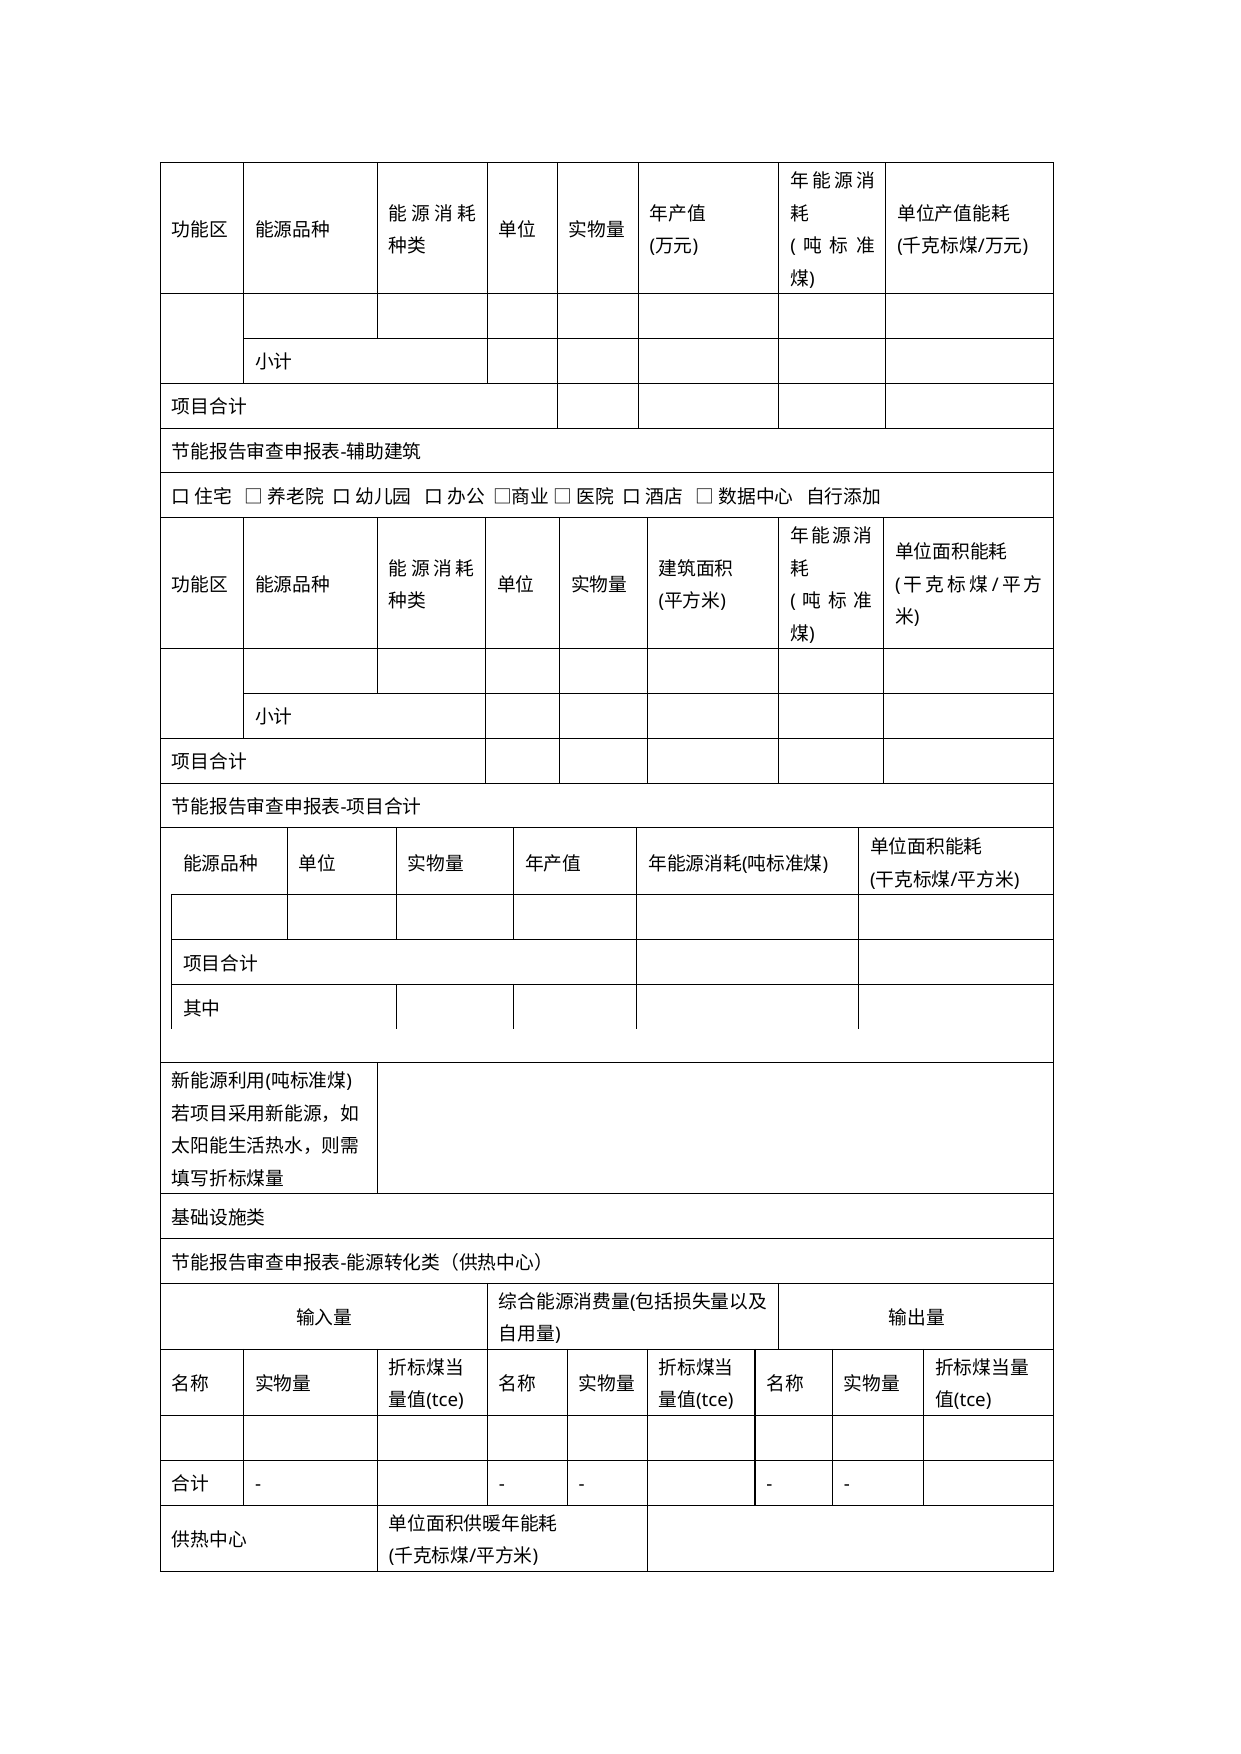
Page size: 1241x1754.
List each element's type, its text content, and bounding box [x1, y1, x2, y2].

table_cell 单位 [486, 518, 559, 648]
table_cell 折标煤当量值(tce) [378, 1350, 487, 1415]
table_cell [486, 694, 559, 738]
table_cell 名称 [161, 1350, 243, 1415]
table_cell [648, 649, 778, 693]
table_cell 实物量 [560, 518, 647, 648]
table_cell - [756, 1461, 832, 1504]
table_cell 基础设施类 [161, 1194, 1053, 1238]
table_cell 项目合计 [161, 739, 485, 782]
table_cell 折标煤当量值(tce) [924, 1350, 1053, 1415]
table_cell [161, 294, 243, 383]
table_cell [886, 384, 1053, 427]
table_cell [884, 694, 1053, 738]
table_cell - [568, 1461, 647, 1504]
table_cell [378, 1461, 487, 1504]
table_cell [161, 1416, 243, 1460]
table_cell 实物量 [833, 1350, 923, 1415]
table_cell [161, 649, 243, 738]
table_cell 年能源消耗 (吨标准煤) [779, 163, 885, 293]
table_cell 年能源消耗 (吨标准煤) [779, 518, 883, 648]
table_cell 折标煤当量值(tce) [648, 1350, 754, 1415]
table_cell [648, 1416, 754, 1460]
table_cell [488, 294, 557, 338]
table_cell 新能源利用(吨标准煤)若项目采用新能源，如太阳能生活热水，则需填写折标煤量 [161, 1063, 377, 1193]
table_cell 建筑面积 (平方米) [648, 518, 778, 648]
table_cell [488, 1416, 567, 1460]
table_cell 单位面积供暖年能耗 (千克标煤/平方米) [378, 1506, 647, 1571]
table_cell [558, 294, 638, 338]
table_cell 名称 [488, 1350, 567, 1415]
table_cell [924, 1461, 1053, 1504]
table_cell [244, 294, 377, 338]
table_cell 口 住宅 □ 养老院 口 幼儿园 口 办公 □商业 □ 医院 口 酒店 □ 数据中心 自行添加 [161, 473, 1053, 517]
table_cell [639, 339, 778, 383]
table_cell - [833, 1461, 923, 1504]
table_cell 名称 [756, 1350, 832, 1415]
table_cell [924, 1416, 1053, 1460]
table_cell [560, 694, 647, 738]
table_cell 节能报告审查申报表-项目合计 [161, 784, 1053, 827]
table_cell 输出量 [779, 1284, 1053, 1349]
table_cell - [488, 1461, 567, 1504]
table_cell [378, 1416, 487, 1460]
table_cell [488, 339, 557, 383]
table_cell 能源消耗种类 [378, 163, 487, 293]
table_cell 供热中心 [161, 1506, 377, 1571]
table_cell [648, 739, 778, 782]
table_cell - [244, 1461, 377, 1504]
table_cell [558, 339, 638, 383]
table_cell [486, 649, 559, 693]
table_cell 能源消耗种类 [378, 518, 485, 648]
table_cell 实物量 [568, 1350, 647, 1415]
table_cell 综合能源消费量(包括损失量以及自用量) [488, 1284, 778, 1349]
table_cell [560, 649, 647, 693]
table_cell 年产值 (万元) [639, 163, 778, 293]
table_cell 节能报告审查申报表-能源转化类（供热中心） [161, 1239, 1053, 1283]
table_cell [244, 649, 377, 693]
table_cell [779, 384, 885, 427]
table_cell [161, 828, 1053, 1062]
table_cell [886, 294, 1053, 338]
table_cell 单位 [488, 163, 557, 293]
table_cell 单位面积能耗 (干克标煤/平方米) [884, 518, 1053, 648]
table_cell [244, 1416, 377, 1460]
table_cell [378, 1063, 1053, 1193]
table_cell [560, 739, 647, 782]
table_cell 合计 [161, 1461, 243, 1504]
table_cell 单位产值能耗 (千克标煤/万元) [886, 163, 1053, 293]
table_cell [884, 739, 1053, 782]
table_cell [639, 294, 778, 338]
table_cell [378, 649, 485, 693]
table_cell 功能区 [161, 518, 243, 648]
table_cell 输入量 [161, 1284, 487, 1349]
table_cell 功能区 [161, 163, 243, 293]
table_cell 项目合计 [161, 384, 557, 427]
table_cell [779, 739, 883, 782]
table_cell 能源品种 [244, 518, 377, 648]
table_cell 能源品种 [244, 163, 377, 293]
table_cell [639, 384, 778, 427]
table_cell [779, 294, 885, 338]
table_cell [779, 694, 883, 738]
table_cell [558, 384, 638, 427]
table_cell [648, 694, 778, 738]
table_cell [486, 739, 559, 782]
table_cell [648, 1506, 1053, 1571]
table_cell [779, 649, 883, 693]
table_cell [833, 1416, 923, 1460]
table_cell [884, 649, 1053, 693]
table_cell [378, 294, 487, 338]
table_cell [648, 1461, 754, 1504]
table_cell 实物量 [244, 1350, 377, 1415]
table_cell [756, 1416, 832, 1460]
table_cell 小计 [244, 694, 485, 738]
table_cell 节能报告审查申报表-辅助建筑 [161, 429, 1053, 472]
table_cell [568, 1416, 647, 1460]
table_cell 小计 [244, 339, 487, 383]
table_cell [779, 339, 885, 383]
table_cell 实物量 [558, 163, 638, 293]
table_cell [886, 339, 1053, 383]
